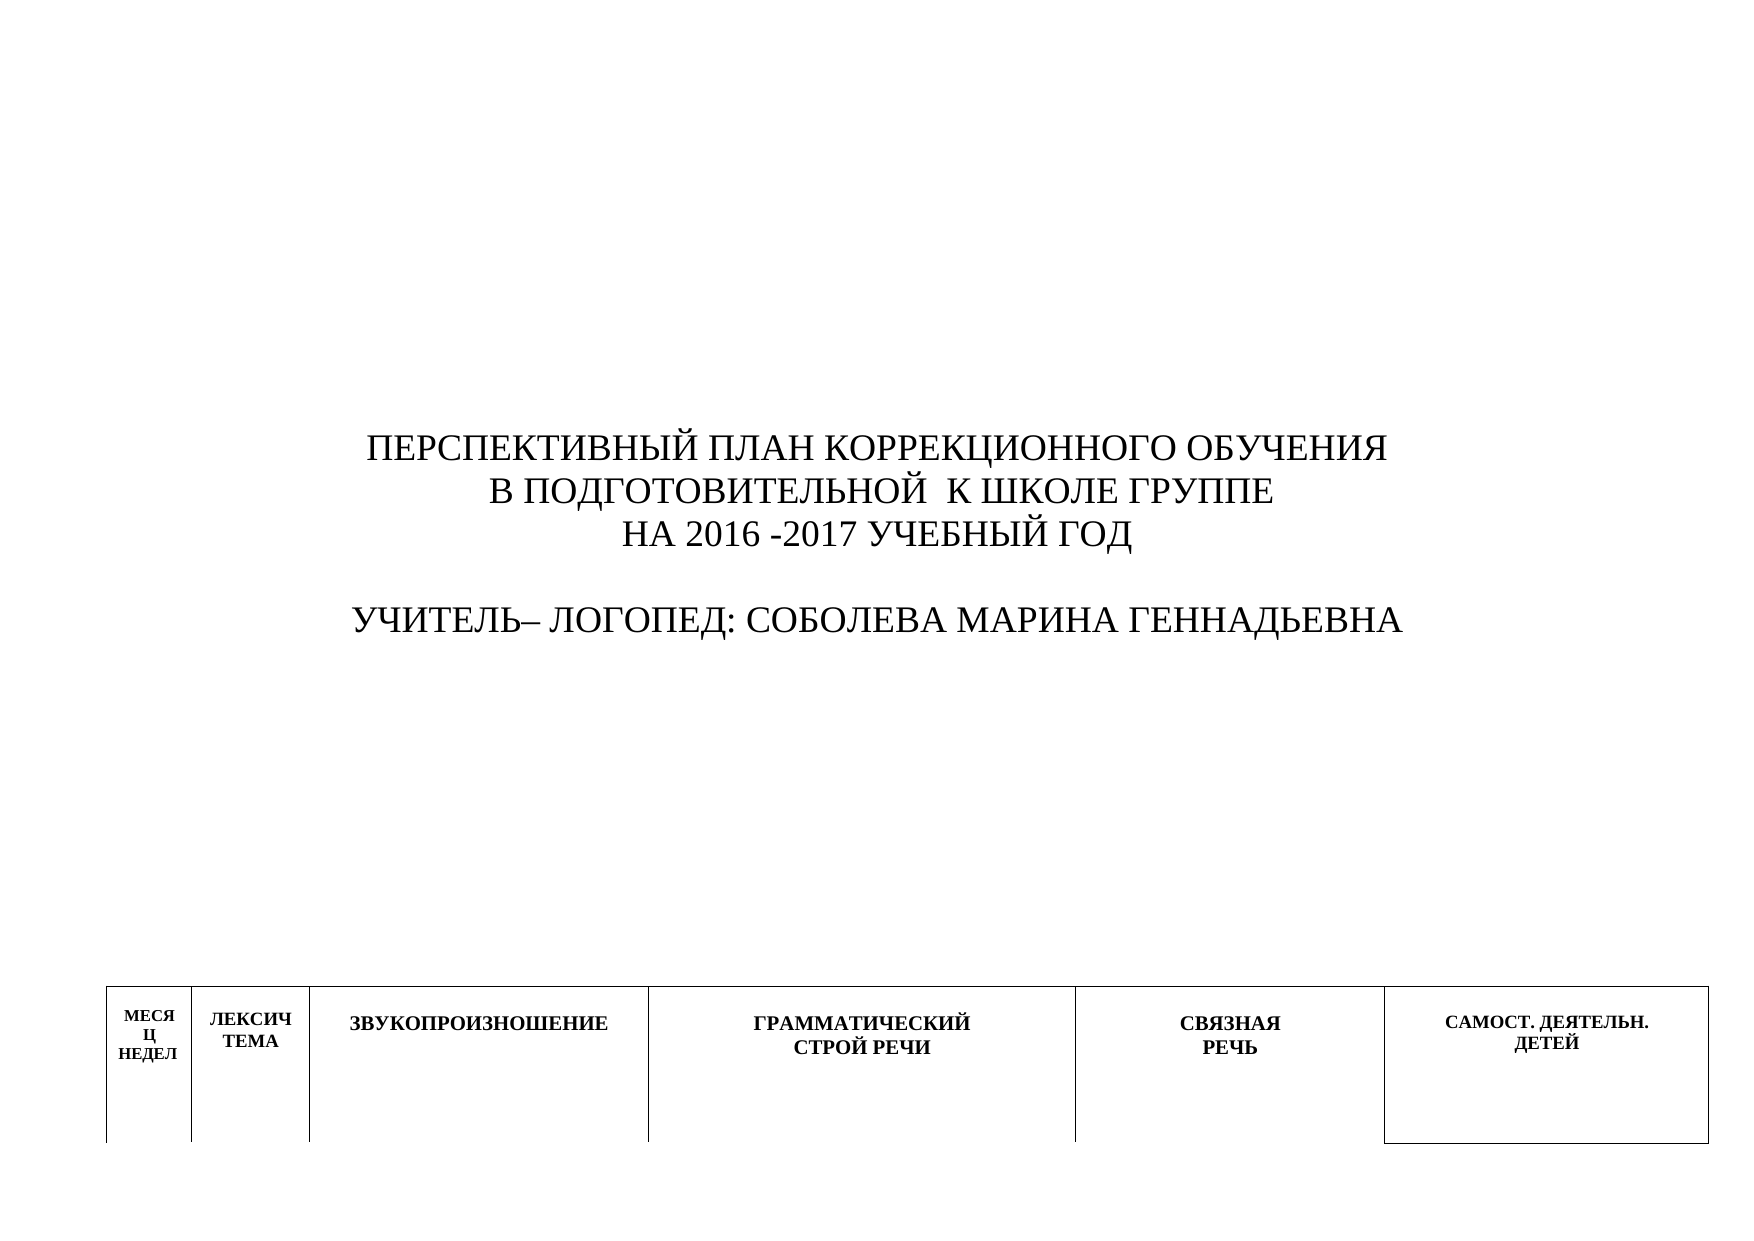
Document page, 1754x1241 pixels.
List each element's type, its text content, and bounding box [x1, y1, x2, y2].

table_header СВЯЗНАЯ РЕЧЬ [1075, 987, 1384, 1143]
text НА 2016 -2017 УЧЕБНЫЙ ГОД [118, 511, 1636, 554]
table_header ГРАММАТИЧЕСКИЙ СТРОЙ РЕЧИ [648, 987, 1075, 1143]
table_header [1385, 987, 1708, 1143]
text УЧИТЕЛЬ– ЛОГОПЕД: СОБОЛЕВА МАРИНА ГЕННАДЬЕВНА [118, 598, 1636, 641]
text В ПОДГОТОВИТЕЛЬНОЙ К ШКОЛЕ ГРУППЕ [118, 468, 1636, 511]
text ПЕРСПЕКТИВНЫЙ ПЛАН КОРРЕКЦИОННОГО ОБУЧЕНИЯ [118, 425, 1636, 468]
table_header МЕСЯЦ НЕДЕЛ [107, 987, 192, 1143]
table_header ЛЕКСИЧ ТЕМА [192, 987, 309, 1143]
table_header ЗВУКОПРОИЗНОШЕНИЕ [310, 987, 648, 1143]
